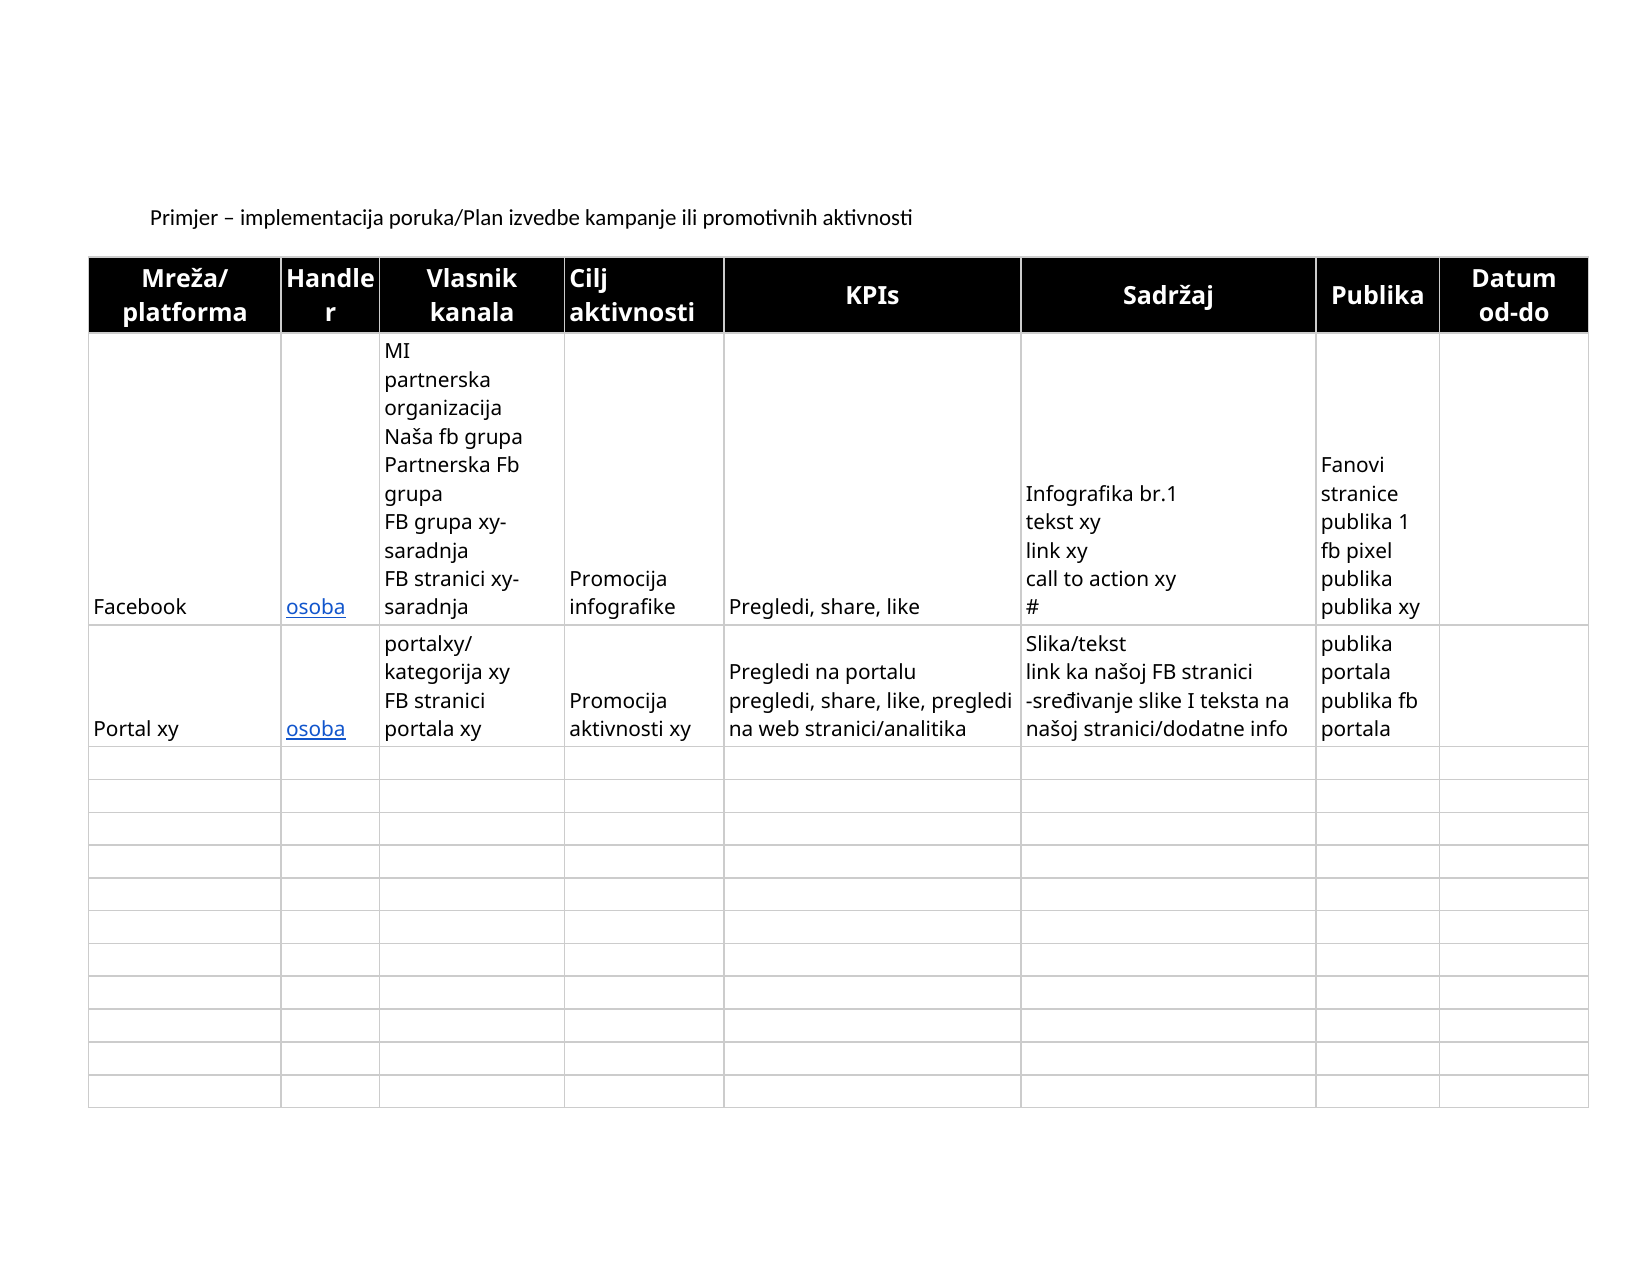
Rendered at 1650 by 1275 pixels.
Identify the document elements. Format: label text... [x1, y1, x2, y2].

table_cell [380, 1076, 564, 1107]
table_cell [725, 977, 1020, 1008]
table_cell [1440, 813, 1588, 844]
table_cell [380, 780, 564, 811]
text Primjer – implementacija poruka/Plan izvedbe kampanje ili promotivnih aktivnosti [150, 203, 1504, 231]
table_cell [282, 911, 379, 943]
table_cell [89, 879, 280, 910]
table_cell [380, 1010, 564, 1041]
table_cell [1022, 1043, 1315, 1074]
table_cell [565, 1043, 723, 1074]
table_cell [282, 1043, 379, 1074]
table_cell [1022, 911, 1315, 943]
table_cell Pregledi na portalu pregledi, share, like, pregledi na web stranici/analitika [725, 626, 1020, 746]
table_cell MI partnerska organizacija Naša fb grupa Partnerska Fb grupa FB grupa xy-saradnja FB stranici xy-saradnja [380, 334, 564, 624]
table_cell [282, 1076, 379, 1107]
table_cell [725, 944, 1020, 975]
table_header Mreža/platforma [89, 258, 280, 332]
table_header KPIs [725, 258, 1020, 332]
table_cell [565, 944, 723, 975]
table_cell [89, 977, 280, 1008]
table_cell [1022, 1076, 1315, 1107]
table_cell Slika/tekst link ka našoj FB stranici -sređivanje slike I teksta na našoj stranici/dodatne info [1022, 626, 1315, 746]
table_cell [565, 1010, 723, 1041]
table_cell [1440, 626, 1588, 746]
table_cell [565, 747, 723, 778]
table_cell [89, 780, 280, 811]
table_header Vlasnik kanala [380, 258, 564, 332]
table_cell [1317, 944, 1439, 975]
table_cell [89, 813, 280, 844]
table_cell [565, 977, 723, 1008]
table_cell [1317, 813, 1439, 844]
table_cell [1022, 813, 1315, 844]
table_cell [565, 1076, 723, 1107]
table_cell [725, 846, 1020, 877]
table_cell [282, 846, 379, 877]
table_cell Fanovi stranice publika 1 fb pixel publika publika xy [1317, 334, 1439, 624]
table_cell [1440, 944, 1588, 975]
table_cell [725, 1076, 1020, 1107]
table_cell [89, 1010, 280, 1041]
table_cell [1317, 1043, 1439, 1074]
table_cell [89, 1076, 280, 1107]
table_cell [565, 813, 723, 844]
table_cell [725, 813, 1020, 844]
table_cell [282, 977, 379, 1008]
table_cell Infografika br.1 tekst xy link xy call to action xy # [1022, 334, 1315, 624]
table_cell [1317, 879, 1439, 910]
table_header Publika [1317, 258, 1439, 332]
table_cell [1317, 846, 1439, 877]
table_cell [380, 879, 564, 910]
table_cell [1317, 911, 1439, 943]
table_cell [565, 846, 723, 877]
table_cell [1022, 1010, 1315, 1041]
table_cell [1440, 977, 1588, 1008]
table_cell Facebook [89, 334, 280, 624]
table_header Sadržaj [1022, 258, 1315, 332]
table_cell [1317, 1010, 1439, 1041]
table_cell [89, 944, 280, 975]
table_cell [380, 1043, 564, 1074]
table_cell Portal xy [89, 626, 280, 746]
table_cell [565, 780, 723, 811]
table_cell [282, 879, 379, 910]
table_cell portalxy/kategorija xy FB stranici portala xy [380, 626, 564, 746]
table_cell [1440, 334, 1588, 624]
table_cell [1440, 879, 1588, 910]
table_cell [380, 846, 564, 877]
table_cell [1317, 747, 1439, 778]
table_cell [725, 879, 1020, 910]
table_cell [1022, 879, 1315, 910]
table_cell [1440, 1076, 1588, 1107]
table_cell [1440, 911, 1588, 943]
table_cell [282, 780, 379, 811]
table_cell [380, 813, 564, 844]
table_cell [380, 944, 564, 975]
table_cell [1440, 1043, 1588, 1074]
table_cell publika portala publika fb portala [1317, 626, 1439, 746]
table_cell [1440, 780, 1588, 811]
table_cell [1317, 977, 1439, 1008]
table_cell [1317, 780, 1439, 811]
table_cell [725, 747, 1020, 778]
table_cell Pregledi, share, like [725, 334, 1020, 624]
table_cell [1022, 846, 1315, 877]
table_cell [1440, 846, 1588, 877]
table_cell [89, 846, 280, 877]
table_cell [725, 1010, 1020, 1041]
table_cell osoba [282, 626, 379, 746]
table_cell [380, 747, 564, 778]
table_cell [282, 944, 379, 975]
table_cell [282, 813, 379, 844]
table_cell [1022, 747, 1315, 778]
table_cell [565, 879, 723, 910]
table_cell [380, 977, 564, 1008]
table_cell Promocija aktivnosti xy [565, 626, 723, 746]
table_cell [89, 1043, 280, 1074]
table_cell [1440, 747, 1588, 778]
table_cell Promocija infografike [565, 334, 723, 624]
table_header Handler [282, 258, 379, 332]
table_cell [725, 911, 1020, 943]
table_cell [89, 747, 280, 778]
table_cell [1022, 780, 1315, 811]
table_cell [1022, 944, 1315, 975]
table_cell [380, 911, 564, 943]
table_header Datum od-do [1440, 258, 1588, 332]
table_cell osoba [282, 334, 379, 624]
table_cell [725, 1043, 1020, 1074]
table_cell [282, 1010, 379, 1041]
table_cell [1440, 1010, 1588, 1041]
table_cell [725, 780, 1020, 811]
table_cell [282, 747, 379, 778]
table_cell [1022, 977, 1315, 1008]
table_cell [89, 911, 280, 943]
table_header Cilj aktivnosti [565, 258, 723, 332]
table_cell [1317, 1076, 1439, 1107]
table_cell [565, 911, 723, 943]
